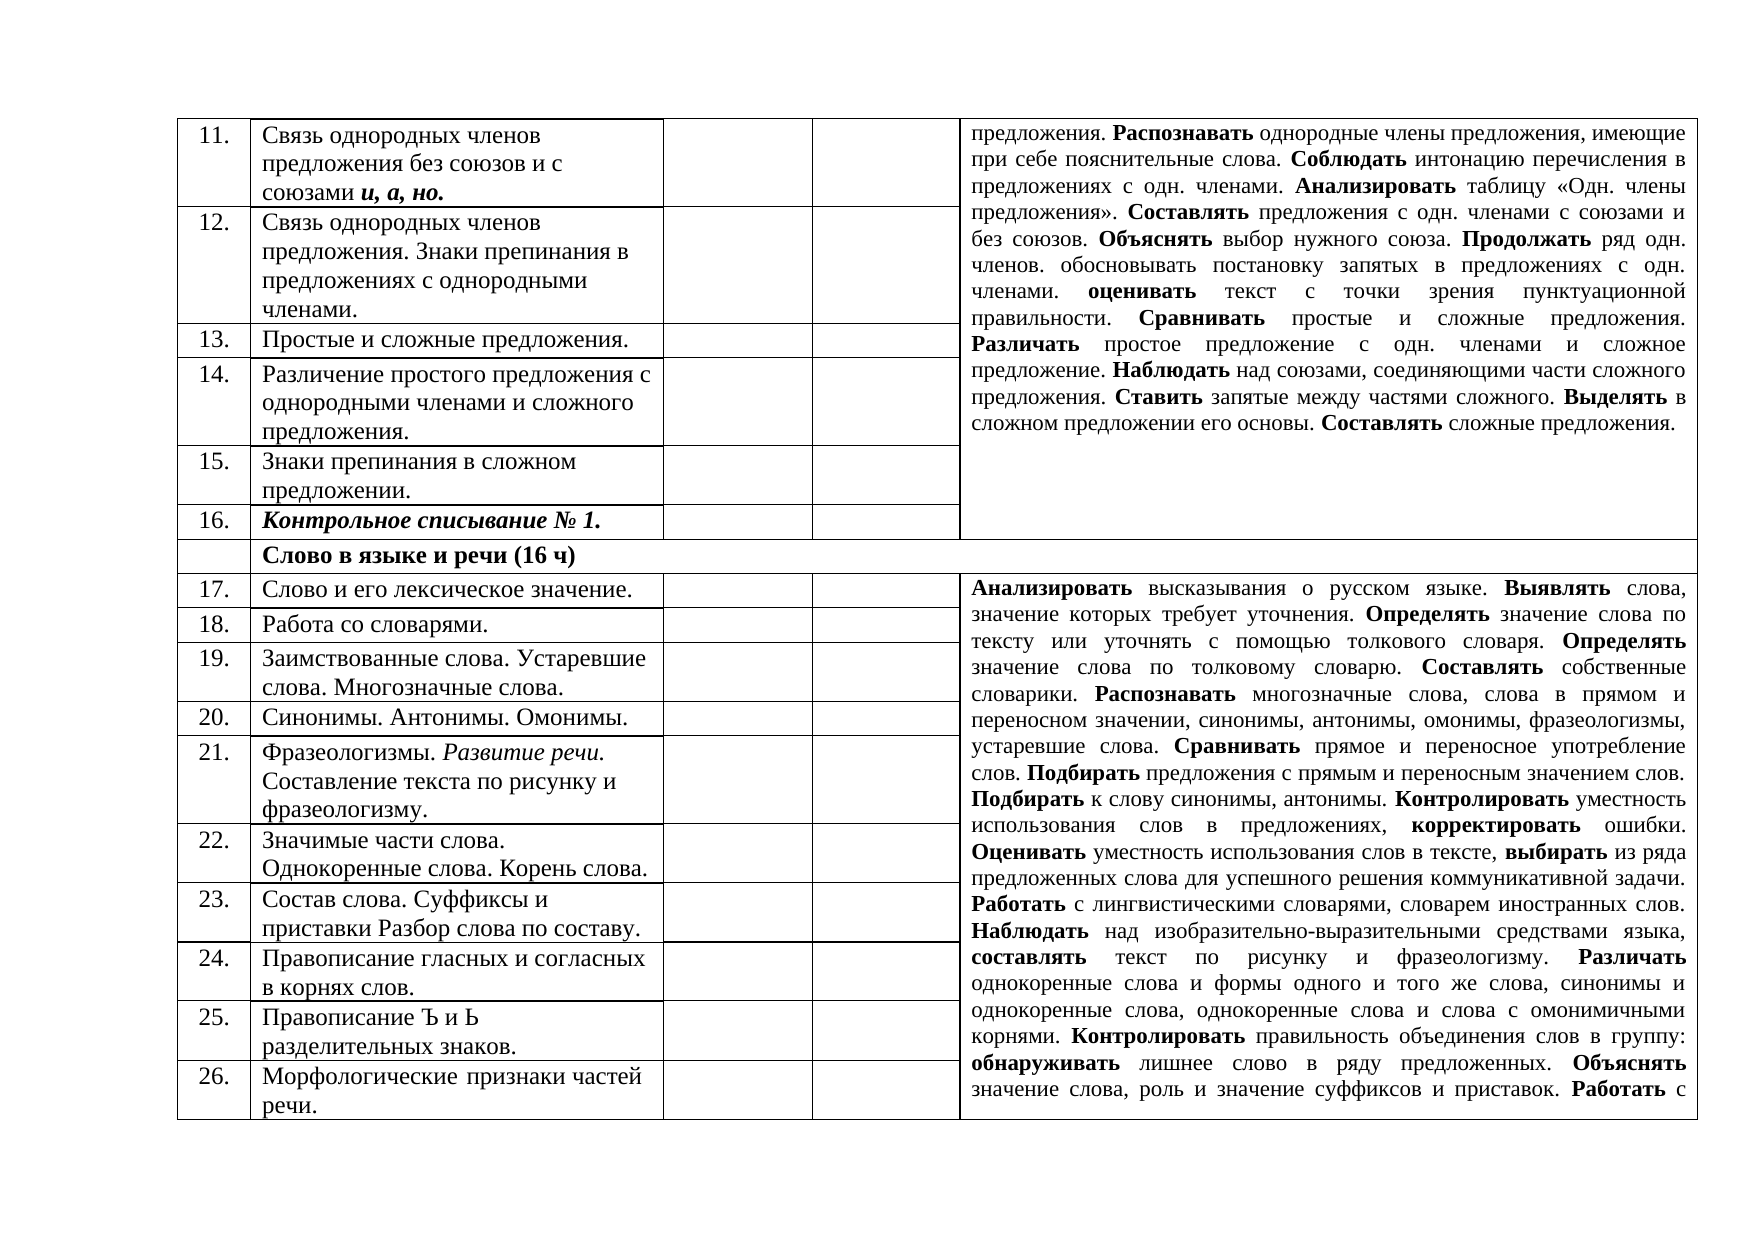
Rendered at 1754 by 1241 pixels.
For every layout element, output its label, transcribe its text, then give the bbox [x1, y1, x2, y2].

table_cell [813, 702, 959, 735]
table_cell 17. [178, 574, 250, 607]
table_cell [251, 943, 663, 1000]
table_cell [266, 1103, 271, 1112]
table_cell [813, 358, 959, 445]
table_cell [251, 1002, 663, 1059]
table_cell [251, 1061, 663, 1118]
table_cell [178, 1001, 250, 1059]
table_cell [813, 736, 959, 823]
table_cell [664, 824, 812, 882]
table_cell Знаки препинания в сложном предложении. [251, 447, 663, 504]
table_cell 14. [178, 358, 250, 445]
table_cell Слово и его лексическое значение. [251, 574, 663, 607]
table_cell Синонимы. Антонимы. Омонимы. [251, 702, 663, 735]
table_cell 19. [178, 643, 250, 701]
table_cell [664, 324, 812, 357]
table_cell Состав слова. Суффиксы и приставки Разбор слова по составу. [251, 884, 663, 941]
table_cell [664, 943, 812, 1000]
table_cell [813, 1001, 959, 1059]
table_cell Простые и сложные предложения. [251, 324, 663, 357]
table_cell 12. [178, 207, 250, 322]
table_cell [664, 608, 812, 642]
table_cell [664, 574, 812, 607]
table_cell 18. [178, 608, 250, 642]
table_cell [664, 358, 812, 445]
table_cell [813, 119, 959, 206]
table_cell 20. [178, 702, 250, 735]
table_cell [813, 207, 959, 322]
table_cell 11. [178, 119, 250, 206]
table_cell 13. [178, 324, 250, 357]
table_cell [178, 540, 250, 573]
table_cell Работа со словарями. [251, 609, 663, 642]
table_cell 22. [178, 824, 250, 882]
table_cell 23. [178, 883, 250, 941]
table_cell [813, 608, 959, 642]
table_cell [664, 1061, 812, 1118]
table_cell [813, 824, 959, 882]
table_cell [813, 505, 959, 538]
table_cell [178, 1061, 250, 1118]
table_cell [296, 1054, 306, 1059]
table_cell [813, 643, 959, 701]
table_cell [664, 702, 812, 735]
table_cell Фразеологизмы. Развитие речи. Составление текста по рисунку и фразеологизму. [251, 737, 663, 823]
table_cell [664, 446, 812, 504]
table_cell [664, 505, 812, 538]
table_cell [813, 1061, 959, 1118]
table_cell [664, 207, 812, 322]
table_cell Связь однородных членов предложения без союзов и с союзами и, а, но. [251, 120, 663, 206]
table_cell Контрольное списывание № 1. [251, 506, 663, 538]
table_cell Различение простого предложения с однородными членами и сложного предложения. [251, 359, 663, 445]
table_cell [664, 119, 812, 206]
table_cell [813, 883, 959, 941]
table_cell [664, 736, 812, 823]
table_cell 21. [178, 736, 250, 823]
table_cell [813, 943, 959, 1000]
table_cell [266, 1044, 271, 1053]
table_cell [664, 643, 812, 701]
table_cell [961, 119, 1697, 538]
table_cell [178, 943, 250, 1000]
table_cell Слово в языке и речи (16 ч) [251, 540, 1697, 573]
table_cell Значимые части слова. Однокоренные слова. Корень слова. [251, 825, 663, 882]
table_cell Связь однородных членов предложения. Знаки препинания в предложениях с однородными членами. [251, 208, 663, 322]
table_cell Анализировать высказывания о русском языке. Выявлять слова, значение которых требует уточнения. Определять значение слова по тексту или уточнять с помощью толкового словаря. Определять значение слова по толковому словарю. Составлять собственные словарики. Распознавать многозначные слова, слова в прямом и переносном значении, синонимы, антонимы, омонимы, фразеологизмы, устаревшие слова. Сравнивать прямое и переносное употребление слов. Подбирать предложения с прямым и переносным значением слов. Подбирать к слову синонимы, антонимы. Контролировать уместность использования слов в предложениях, корректировать ошибки. Оценивать уместность использования слов в тексте, выбирать из ряда предложенных слова для успешного решения коммуникативной задачи. Работать с лингвистическими словарями, словарем иностранных слов. Наблюдать над изобразительно-выразительными средствами языка, составлять текст по рисунку и фразеологизму. Различать однокоренные слова и формы одного и того же слова, синонимы и однокоренные слова, однокоренные слова и слова с омонимичными корнями. Контролировать правильность объединения слов в группу: обнаруживать лишнее слово в ряду предложенных. Объяснять значение слова, роль и значение суффиксов и приставок. Работать с памяткой «Разбор слова по составу». Анализировать заданную схему слова и подбирать слова заданного состава. Анализировать текст с целью нахождения в нем одн. слов, слов с определенными суффиксами и приставками. Моделировать слова. Устанавливать наличие в словах изученных орфограмм. Анализировать разные способы проверки орфограмм. Группировать слова по месту орфограммы и типу орфограммы. Работать с памяткой «Звукобуквенный разбор слова». Работать с орф. словарем. контролировать правильность записи текста, находить неправильно записанные слова и исправлять ошибки. Оценивать результат выполнения орф. задачи. восстанавливать нарушенную последовательность частей текста и письменно подробно воспроизводить содержание текста. Сочинять объявление. Различать изученные части речи. Классифицировать слова по частям речи на основе изученных признаков. Подбирать примеры изученных частей речи. Находить наречия среди данных слов и в тексте. Анализировать грам. Признаки наречия. Определять роль наречий, классифицировать наречия по значению и вопросам. Образовывать наречия от имен прилагательных. Оценивать результаты выполненного задания «Проверь себя» по учебнику. [961, 574, 1697, 1118]
table_cell [813, 324, 959, 357]
table_cell 16. [178, 505, 250, 538]
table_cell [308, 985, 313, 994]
table_cell [664, 883, 812, 941]
table_cell 15. [178, 446, 250, 504]
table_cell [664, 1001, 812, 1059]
table_cell Заимствованные слова. Устаревшие слова. Многозначные слова. [251, 643, 663, 701]
table_cell [813, 446, 959, 504]
table_cell [813, 574, 959, 607]
